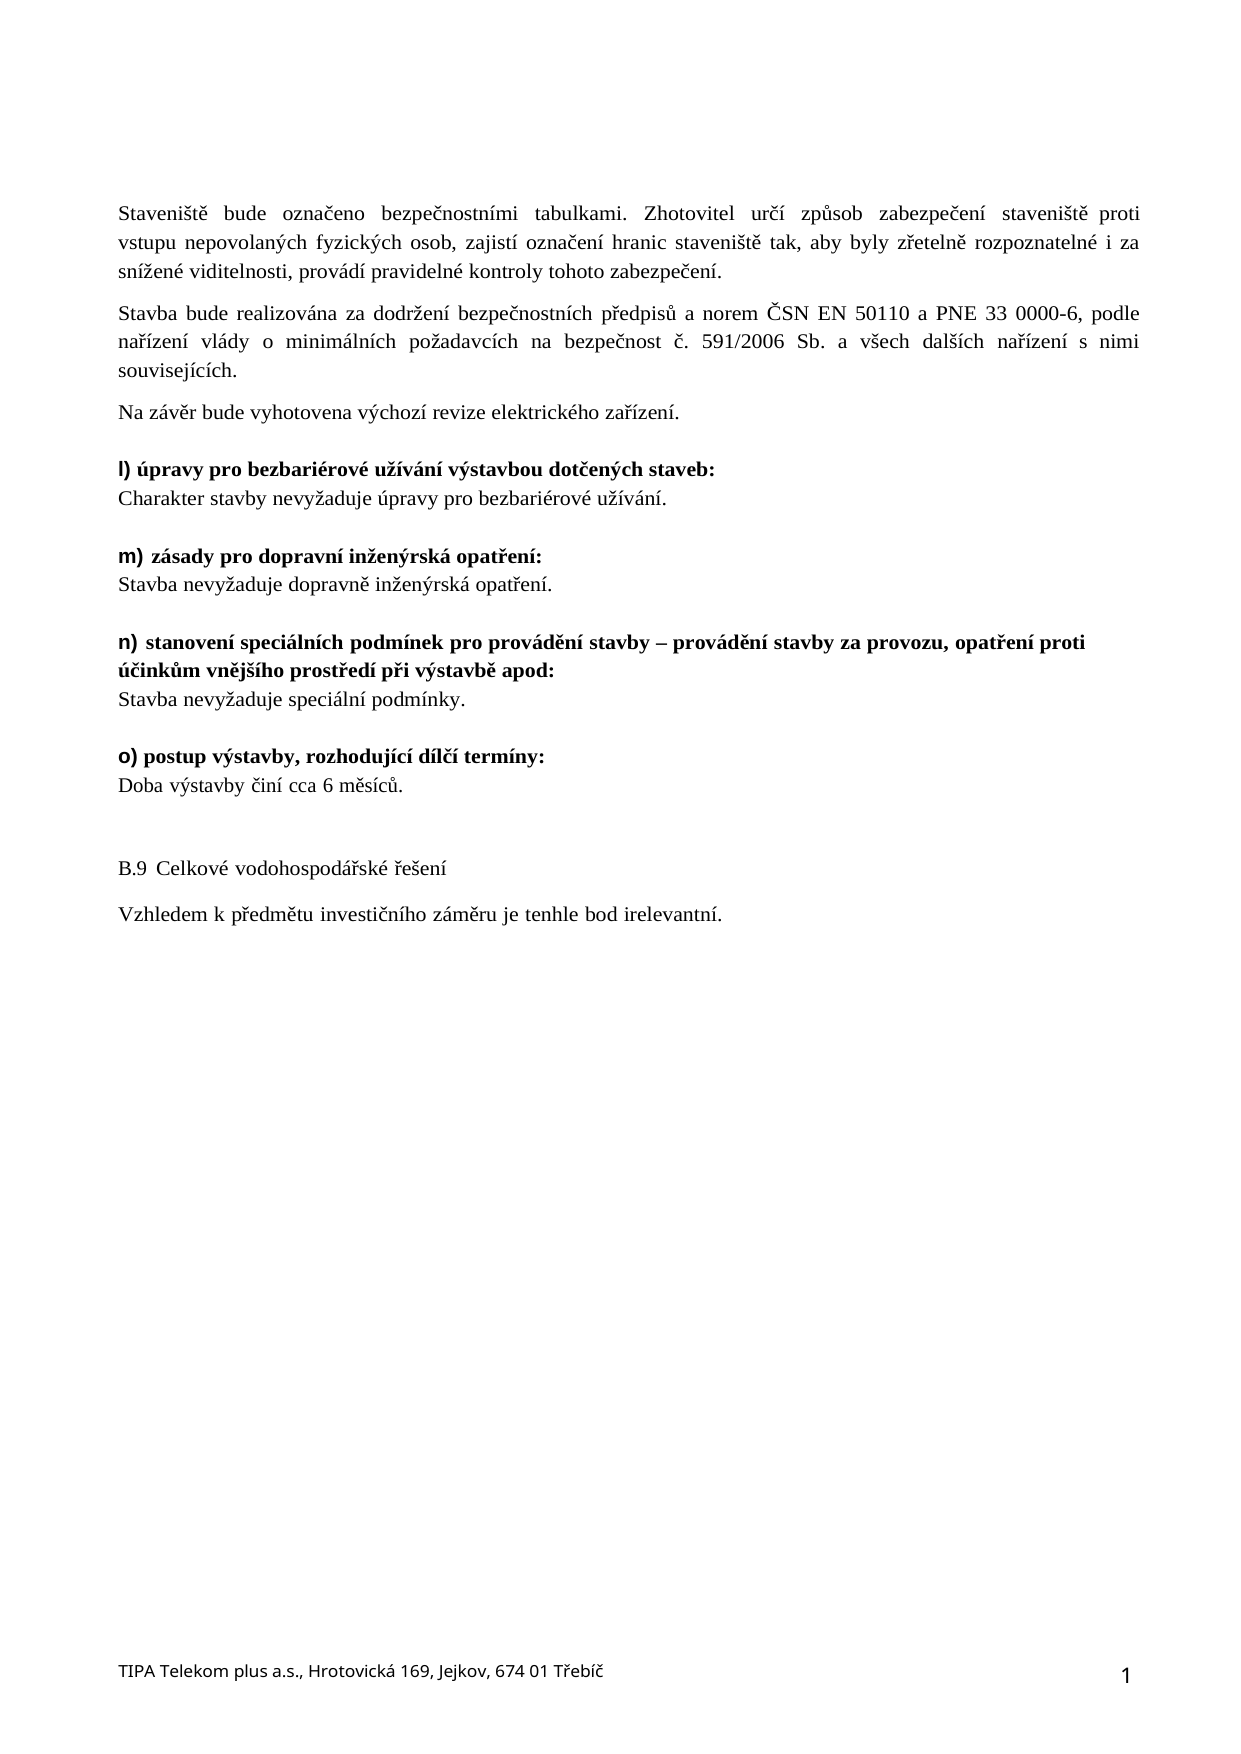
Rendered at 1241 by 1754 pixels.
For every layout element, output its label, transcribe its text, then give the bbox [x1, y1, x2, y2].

text Vzhledem k předmětu investičního záměru je tenhle bod irelevantní. [118, 902, 1153, 926]
text Na závěr bude vyhotovena výchozí revize elektrického zařízení. [118, 400, 1153, 424]
text Charakter stavby nevyžaduje úpravy pro bezbariérové užívání. [118, 486, 1153, 510]
list Celkové vodohospodářské řešení [118, 856, 1153, 880]
text Stavba bude realizována za dodržení bezpečnostních předpisů a norem ČSN EN 50110 a PNE 33 0000-6, podle nařízení vlády o minimálních požadavcích na bezpečnost č. 591/2006 Sb. a všech dalších nařízení s nimi souvisejících. [118, 301, 1140, 382]
subtitle stanovení speciálních podmínek pro provádění stavby – provádění stavby za provozu, opatření proti účinkům vnějšího prostředí při výstavbě apod: [118, 630, 1140, 682]
text Stavba nevyžaduje dopravně inženýrská opatření. [118, 572, 1153, 596]
text Staveniště bude označeno bezpečnostními tabulkami. Zhotovitel určí způsob zabezpečení staveniště proti vstupu nepovolaných fyzických osob, zajistí označení hranic staveniště tak, aby byly zřetelně rozpoznatelné i za snížené viditelnosti, provádí pravidelné kontroly tohoto zabezpečení. [118, 201, 1140, 283]
subtitle zásady pro dopravní inženýrská opatření: [118, 544, 1153, 568]
text Stavba nevyžaduje speciální podmínky. [118, 687, 1153, 711]
text Doba výstavby činí cca 6 měsíců. [118, 773, 1153, 797]
subtitle postup výstavby, rozhodující dílčí termíny: [118, 744, 1153, 768]
subtitle úpravy pro bezbariérové užívání výstavbou dotčených staveb: [118, 457, 1153, 481]
